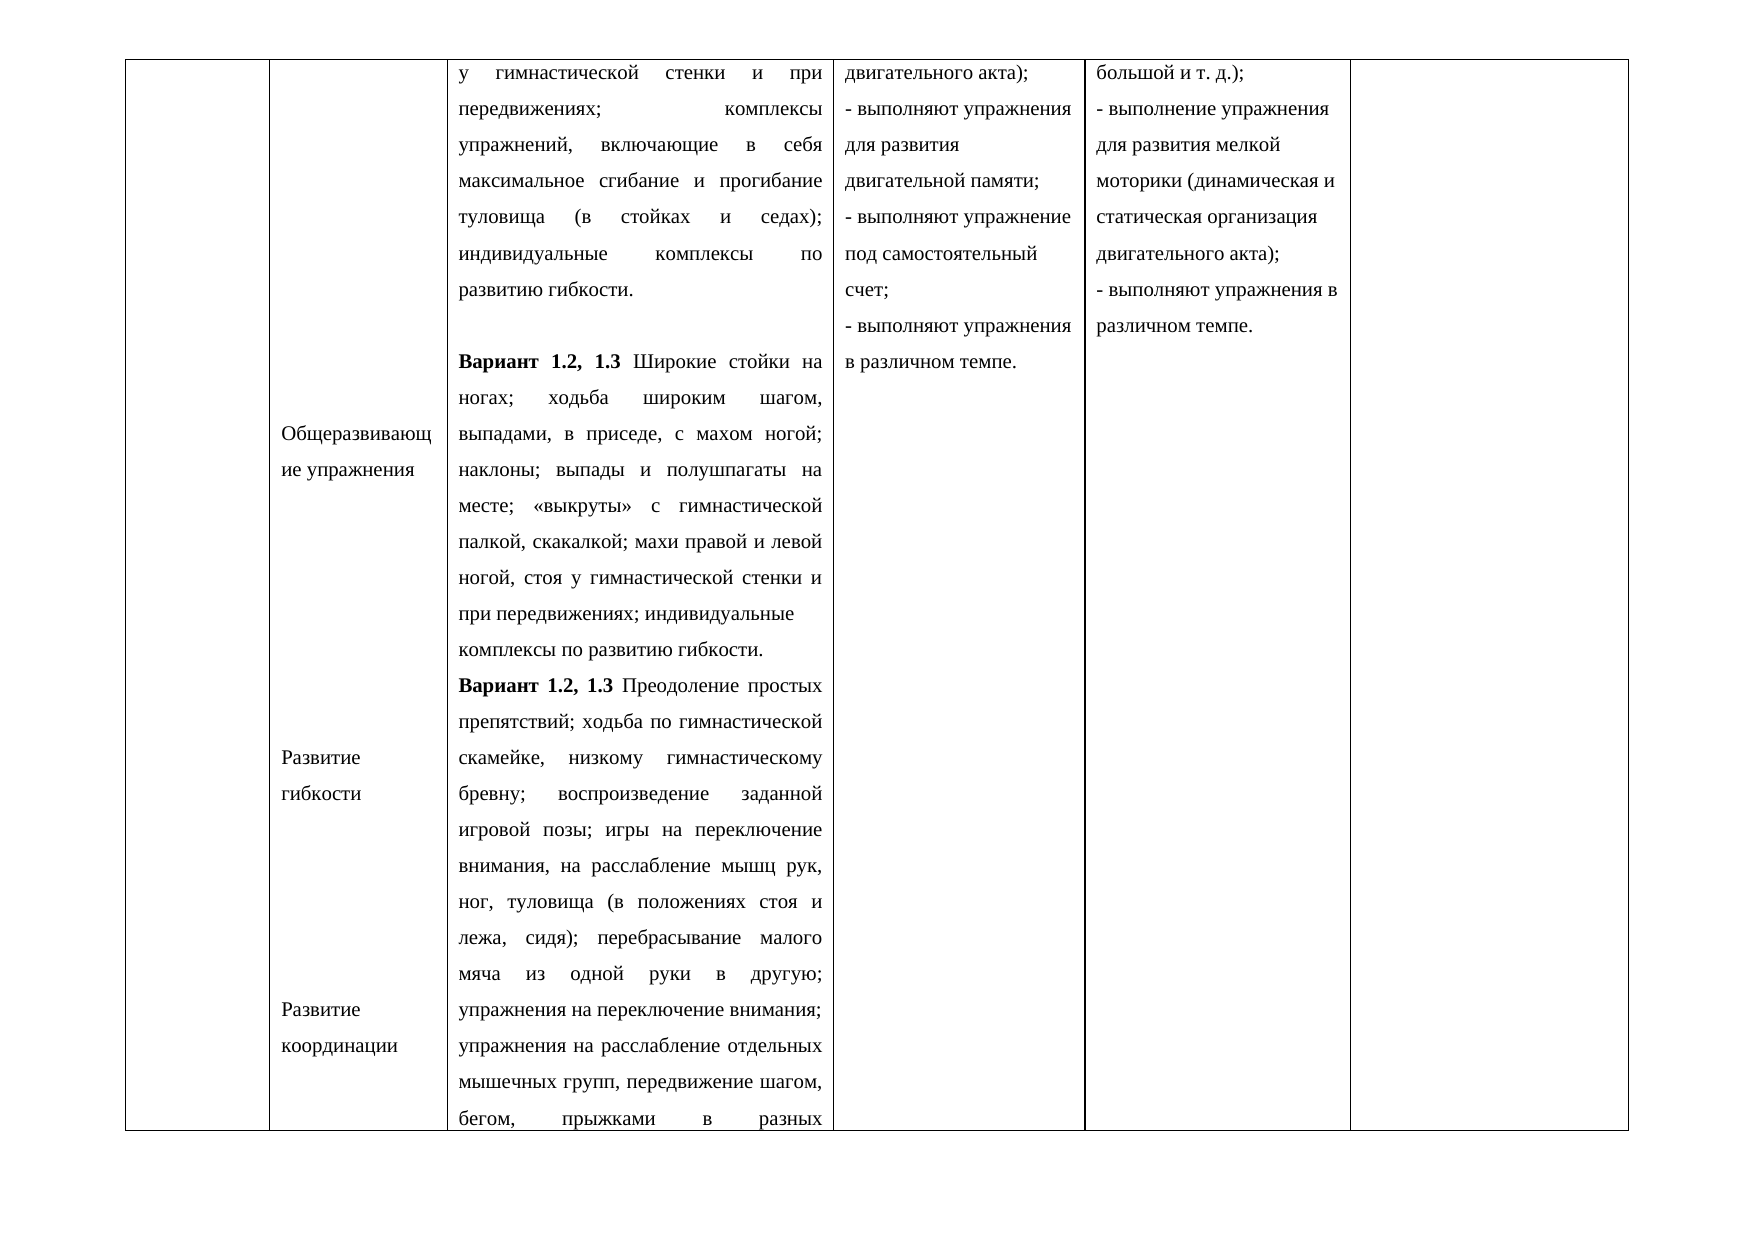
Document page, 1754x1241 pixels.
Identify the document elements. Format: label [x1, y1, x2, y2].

table_cell [270, 60, 447, 1129]
table_cell [834, 60, 1084, 1129]
table_cell [448, 60, 833, 1129]
table_cell [126, 60, 269, 1129]
table_cell [1351, 60, 1628, 1129]
table_cell [1086, 60, 1350, 1129]
